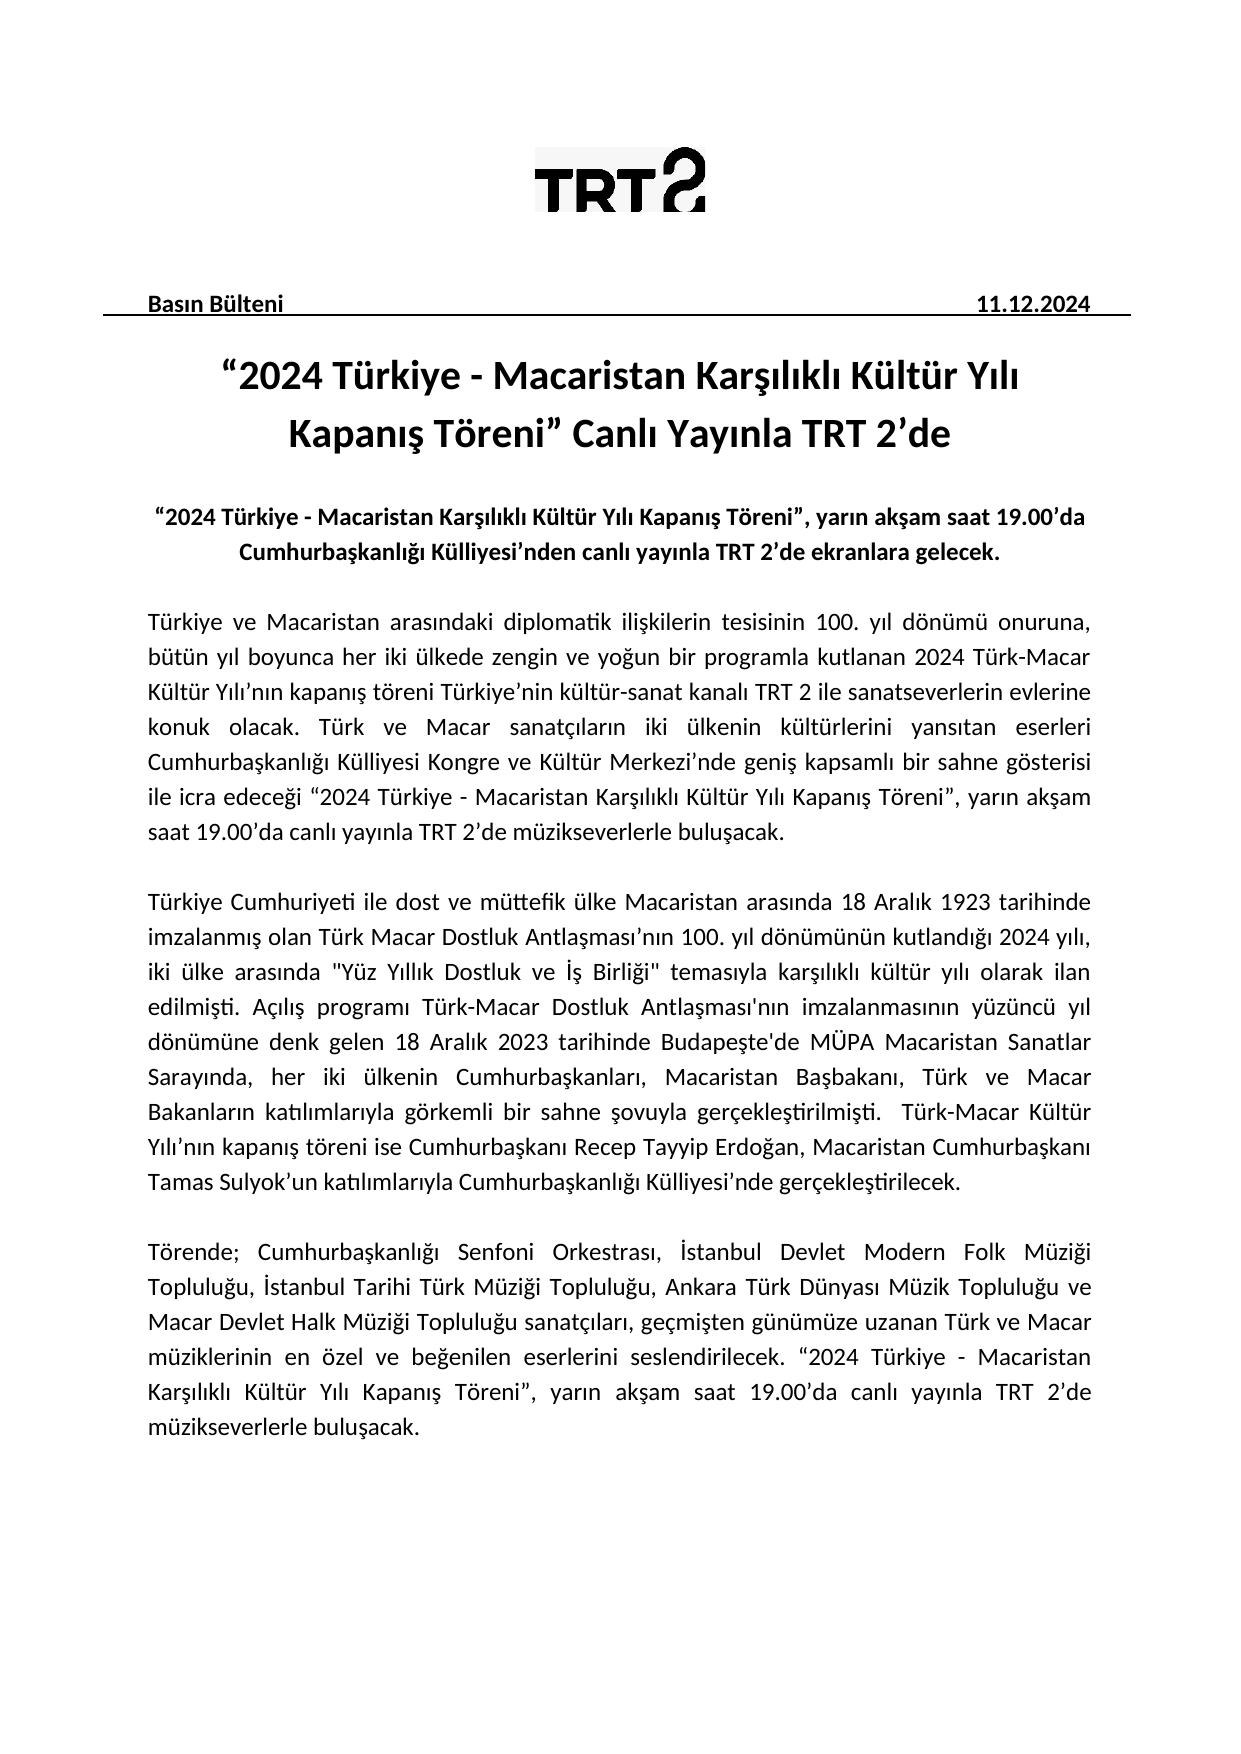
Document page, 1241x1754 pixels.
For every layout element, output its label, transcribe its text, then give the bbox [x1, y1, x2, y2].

picture [535, 147, 706, 212]
text Türkiye ve Macaristan arasındaki diplomatik ilişkilerin tesisinin 100. yıl dönümü onuruna, bütün yıl boyunca her iki ülkede zengin ve yoğun bir programla kutlanan 2024 Türk-Macar Kültür Yılı’nın kapanış töreni Türkiye’nin kültür-sanat kanalı TRT 2 ile sanatseverlerin evlerine konuk olacak. Türk ve Macar sanatçıların iki ülkenin kültürlerini yansıtan eserleri Cumhurbaşkanlığı Külliyesi Kongre ve Kültür Merkezi’nde geniş kapsamlı bir sahne gösterisi ile icra edeceği “2024 Türkiye - Macaristan Karşılıklı Kültür Yılı Kapanış Töreni”, yarın akşam saat 19.00’da canlı yayınla TRT 2’de müzikseverlerle buluşacak. [148, 606, 1093, 846]
text Basın Bülteni 11.12.2024 [148, 288, 1093, 314]
text “2024 Türkiye - Macaristan Karşılıklı Kültür Yılı Kapanış Töreni”, yarın akşam saat 19.00’da Cumhurbaşkanlığı Külliyesi’nden canlı yayınla TRT 2’de ekranlara gelecek. [148, 501, 1093, 566]
text “2024 Türkiye - Macaristan Karşılıklı Kültür Yılı [148, 349, 1093, 399]
text Türkiye Cumhuriyeti ile dost ve müttefik ülke Macaristan arasında 18 Aralık 1923 tarihinde imzalanmış olan Türk Macar Dostluk Antlaşması’nın 100. yıl dönümünün kutlandığı 2024 yılı, iki ülke arasında "Yüz Yıllık Dostluk ve İş Birliği" temasıyla karşılıklı kültür yılı olarak ilan edilmişti. Açılış programı Türk-Macar Dostluk Antlaşması'nın imzalanmasının yüzüncü yıl dönümüne denk gelen 18 Aralık 2023 tarihinde Budapeşte'de MÜPA Macaristan Sanatlar Sarayında, her iki ülkenin Cumhurbaşkanları, Macaristan Başbakanı, Türk ve Macar Bakanların katılımlarıyla görkemli bir sahne şovuyla gerçekleştirilmişti. Türk-Macar Kültür Yılı’nın kapanış töreni ise Cumhurbaşkanı Recep Tayyip Erdoğan, Macaristan Cumhurbaşkanı Tamas Sulyok’un katılımlarıyla Cumhurbaşkanlığı Külliyesi’nde gerçekleştirilecek. [148, 886, 1093, 1196]
text Törende; Cumhurbaşkanlığı Senfoni Orkestrası, İstanbul Devlet Modern Folk Müziği Topluluğu, İstanbul Tarihi Türk Müziği Topluluğu, Ankara Türk Dünyası Müzik Topluluğu ve Macar Devlet Halk Müziği Topluluğu sanatçıları, geçmişten günümüze uzanan Türk ve Macar müziklerinin en özel ve beğenilen eserlerini seslendirilecek. “2024 Türkiye - Macaristan Karşılıklı Kültür Yılı Kapanış Töreni”, yarın akşam saat 19.00’da canlı yayınla TRT 2’de müzikseverlerle buluşacak. [148, 1236, 1093, 1441]
text Kapanış Töreni” Canlı Yayınla TRT 2’de [148, 407, 1093, 458]
